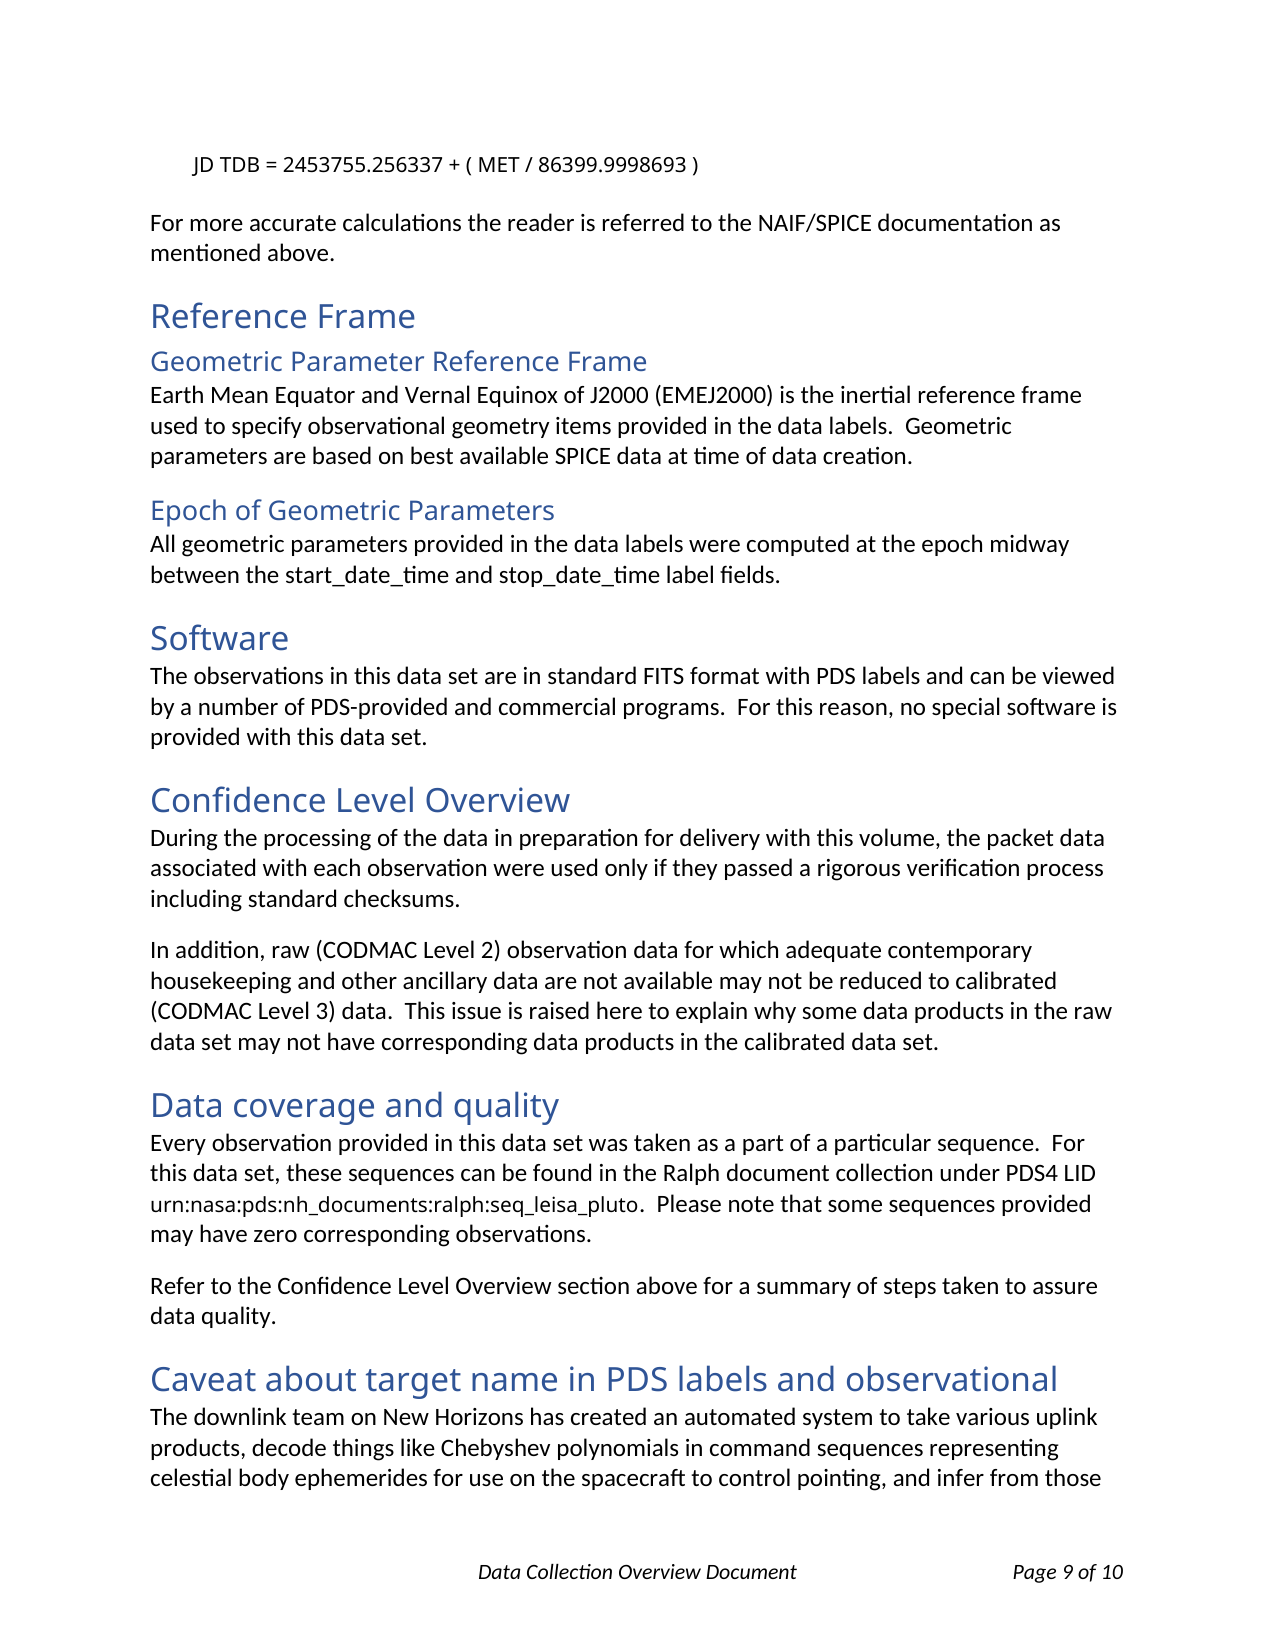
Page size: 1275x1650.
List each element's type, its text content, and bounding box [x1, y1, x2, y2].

subtitle Caveat about target name in PDS labels and observational [150, 1356, 1125, 1401]
text During the processing of the data in preparation for delivery with this volume, the packet data associated with each observation were used only if they passed a rigorous verification process including standard checksums. [150, 822, 1125, 914]
text In addition, raw (CODMAC Level 2) observation data for which adequate contemporary housekeeping and other ancillary data are not available may not be reduced to calibrated (CODMAC Level 3) data. This issue is raised here to explain why some data products in the raw data set may not have corresponding data products in the calibrated data set. [150, 934, 1125, 1057]
text Refer to the Confidence Level Overview section above for a summary of steps taken to assure data quality. [150, 1270, 1125, 1331]
subtitle Data coverage and quality [150, 1082, 1125, 1127]
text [150, 1401, 1125, 1493]
subtitle Confidence Level Overview [150, 777, 1125, 822]
text Earth Mean Equator and Vernal Equinox of J2000 (EMEJ2000) is the inertial reference frame used to specify observational geometry items provided in the data labels. Geometric parameters are based on best available SPICE data at time of data creation. [150, 379, 1125, 471]
subtitle Geometric Parameter Reference Frame [150, 342, 1125, 379]
text Every observation provided in this data set was taken as a part of a particular sequence. For this data set, these sequences can be found in the Ralph document collection under PDS4 LID urn:nasa:pds:nh_documents:ralph:seq_leisa_pluto. Please note that some sequences provided may have zero corresponding observations. [150, 1127, 1125, 1249]
text The observations in this data set are in standard FITS format with PDS labels and can be viewed by a number of PDS-provided and commercial programs. For this reason, no special software is provided with this data set. [150, 660, 1125, 752]
text For more accurate calculations the reader is referred to the NAIF/SPICE documentation as mentioned above. [150, 207, 1125, 268]
text JD TDB = 2453755.256337 + ( MET / 86399.9998693 ) [150, 150, 1125, 178]
subtitle Epoch of Geometric Parameters [150, 492, 1125, 529]
text All geometric parameters provided in the data labels were computed at the epoch midway between the start_date_time and stop_date_time label fields. [150, 529, 1125, 590]
subtitle Reference Frame [150, 293, 1125, 338]
subtitle Software [150, 615, 1125, 660]
